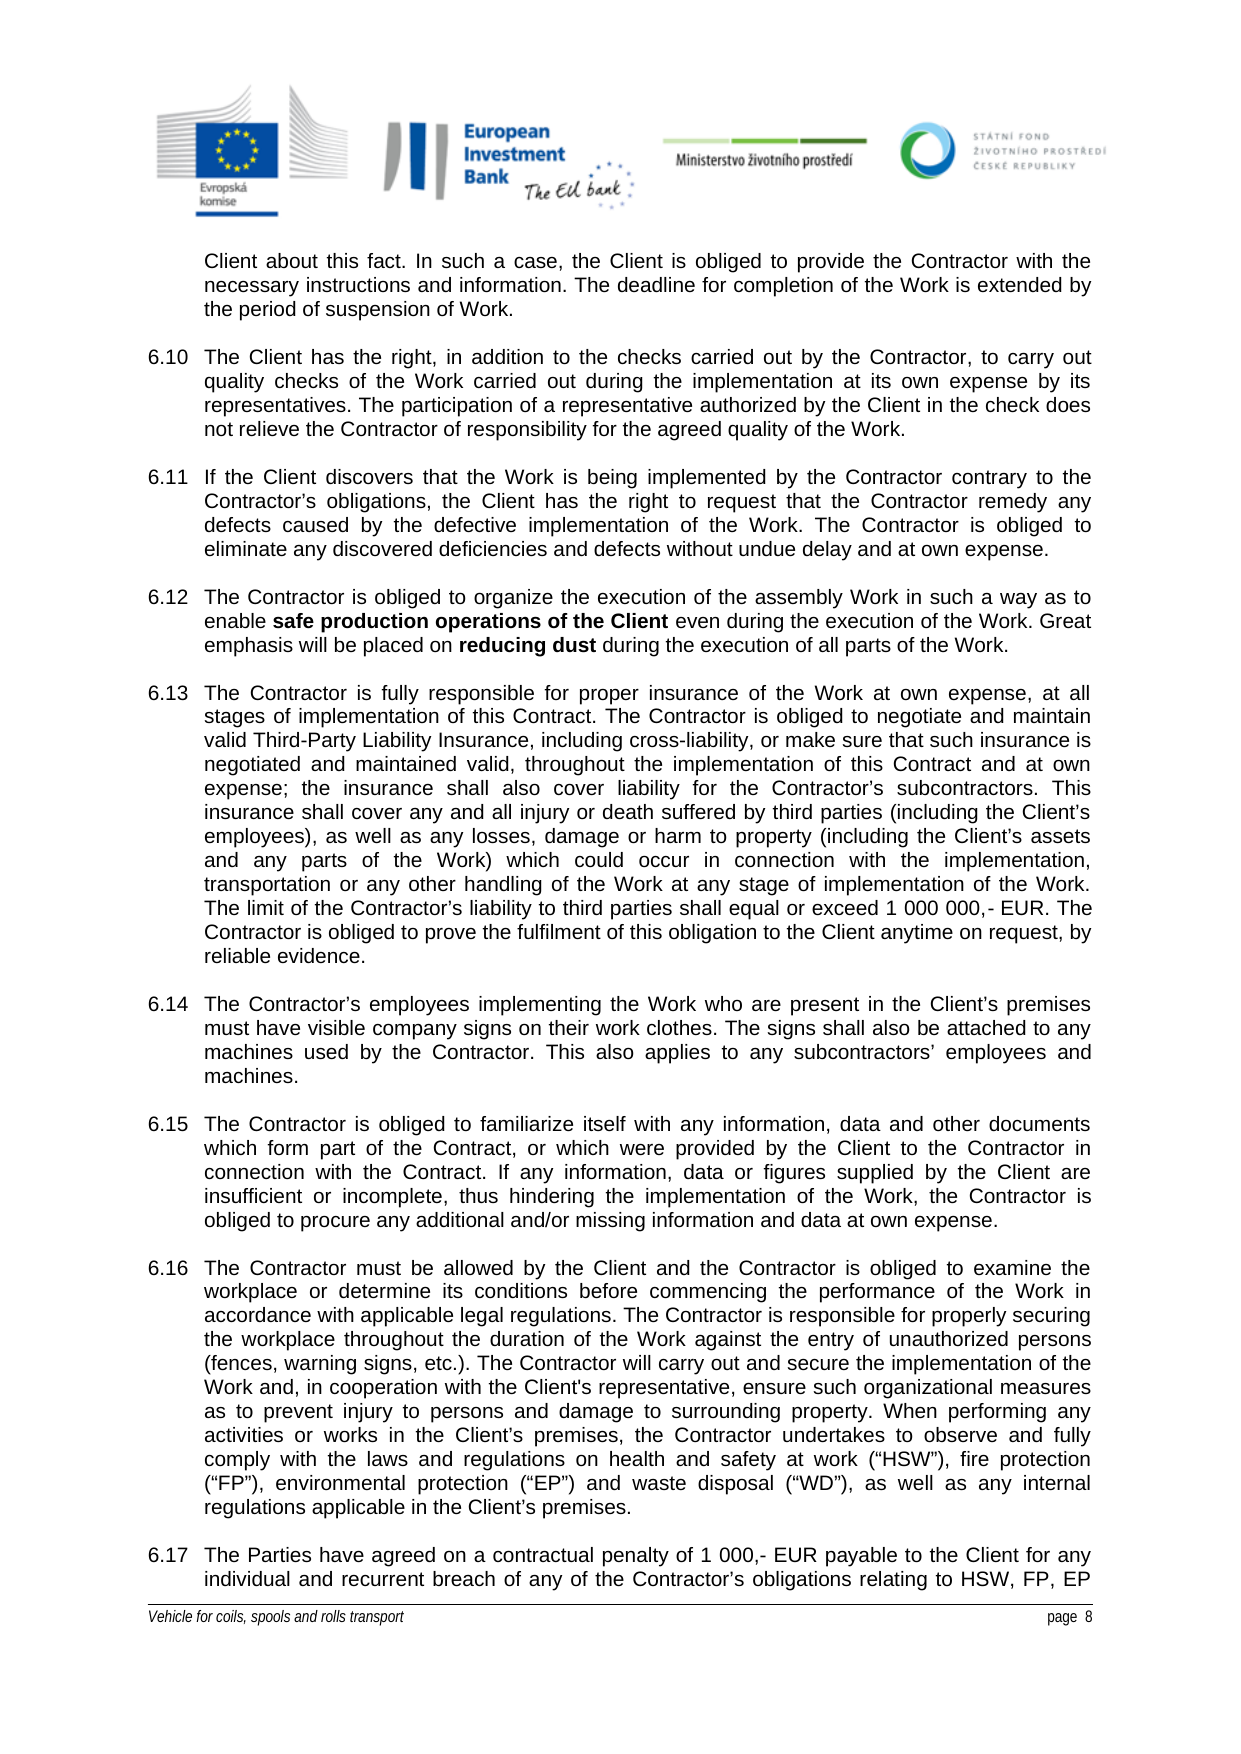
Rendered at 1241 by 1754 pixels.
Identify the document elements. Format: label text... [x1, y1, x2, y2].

list The Client has the right, in addition to the checks carried out by the Contractor, to carry out quality checks of the Work carried out during the implementation at its own expense by its representatives. The participation of a representative authorized by the Client in the check does not relieve the Contractor of responsibility for the agreed quality of the Work. [148, 345, 1093, 441]
list The Contractor’s employees implementing the Work who are present in the Client’s premises must have visible company signs on their work clothes. The signs shall also be attached to any machines used by the Contractor. This also applies to any subcontractors’ employees and machines. [148, 992, 1093, 1088]
list The Contractor is obliged to familiarize itself with any information, data and other documents which form part of the Contract, or which were provided by the Client to the Contractor in connection with the Contract. If any information, data or figures supplied by the Client are insufficient or incomplete, thus hindering the implementation of the Work, the Contractor is obliged to procure any additional and/or missing information and data at own expense. [148, 1112, 1093, 1231]
list The Contractor is obliged to organize the execution of the assembly Work in such a way as to enable safe production operations of the Client even during the execution of the Work. Great emphasis will be placed on reducing dust during the execution of all parts of the Work. [148, 584, 1093, 656]
list The Contractor must be allowed by the Client and the Contractor is obliged to examine the workplace or determine its conditions before commencing the performance of the Work in accordance with applicable legal regulations. The Contractor is responsible for properly securing the workplace throughout the duration of the Work against the entry of unauthorized persons (fences, warning signs, etc.). The Contractor will carry out and secure the implementation of the Work and, in cooperation with the Client's representative, ensure such organizational measures as to prevent injury to persons and damage to surrounding property. When performing any activities or works in the Client’s premises, the Contractor undertakes to observe and fully comply with the laws and regulations on health and safety at work (“HSW”), fire protection (“FP”), environmental protection (“EP”) and waste disposal (“WD”), as well as any internal regulations applicable in the Client’s premises. [148, 1255, 1093, 1519]
list If the Client discovers that the Work is being implemented by the Contractor contrary to the Contractor’s obligations, the Client has the right to request that the Contractor remedy any defects caused by the defective implementation of the Work. The Contractor is obliged to eliminate any discovered deficiencies and defects without undue delay and at own expense. [148, 465, 1093, 561]
picture [147, 73, 1122, 225]
list The Contractor is fully responsible for proper insurance of the Work at own expense, at all stages of implementation of this Contract. The Contractor is obliged to negotiate and maintain valid Third-Party Liability Insurance, including cross-liability, or make sure that such insurance is negotiated and maintained valid, throughout the implementation of this Contract and at own expense; the insurance shall also cover liability for the Contractor’s subcontractors. This insurance shall cover any and all injury or death suffered by third parties (including the Client’s employees), as well as any losses, damage or harm to property (including the Client’s assets and any parts of the Work) which could occur in connection with the implementation, transportation or any other handling of the Work at any stage of implementation of the Work. The limit of the Contractor’s liability to third parties shall equal or exceed 1 000 000,- EUR. The Contractor is obliged to prove the fulfilment of this obligation to the Client anytime on request, by reliable evidence. [148, 680, 1093, 968]
